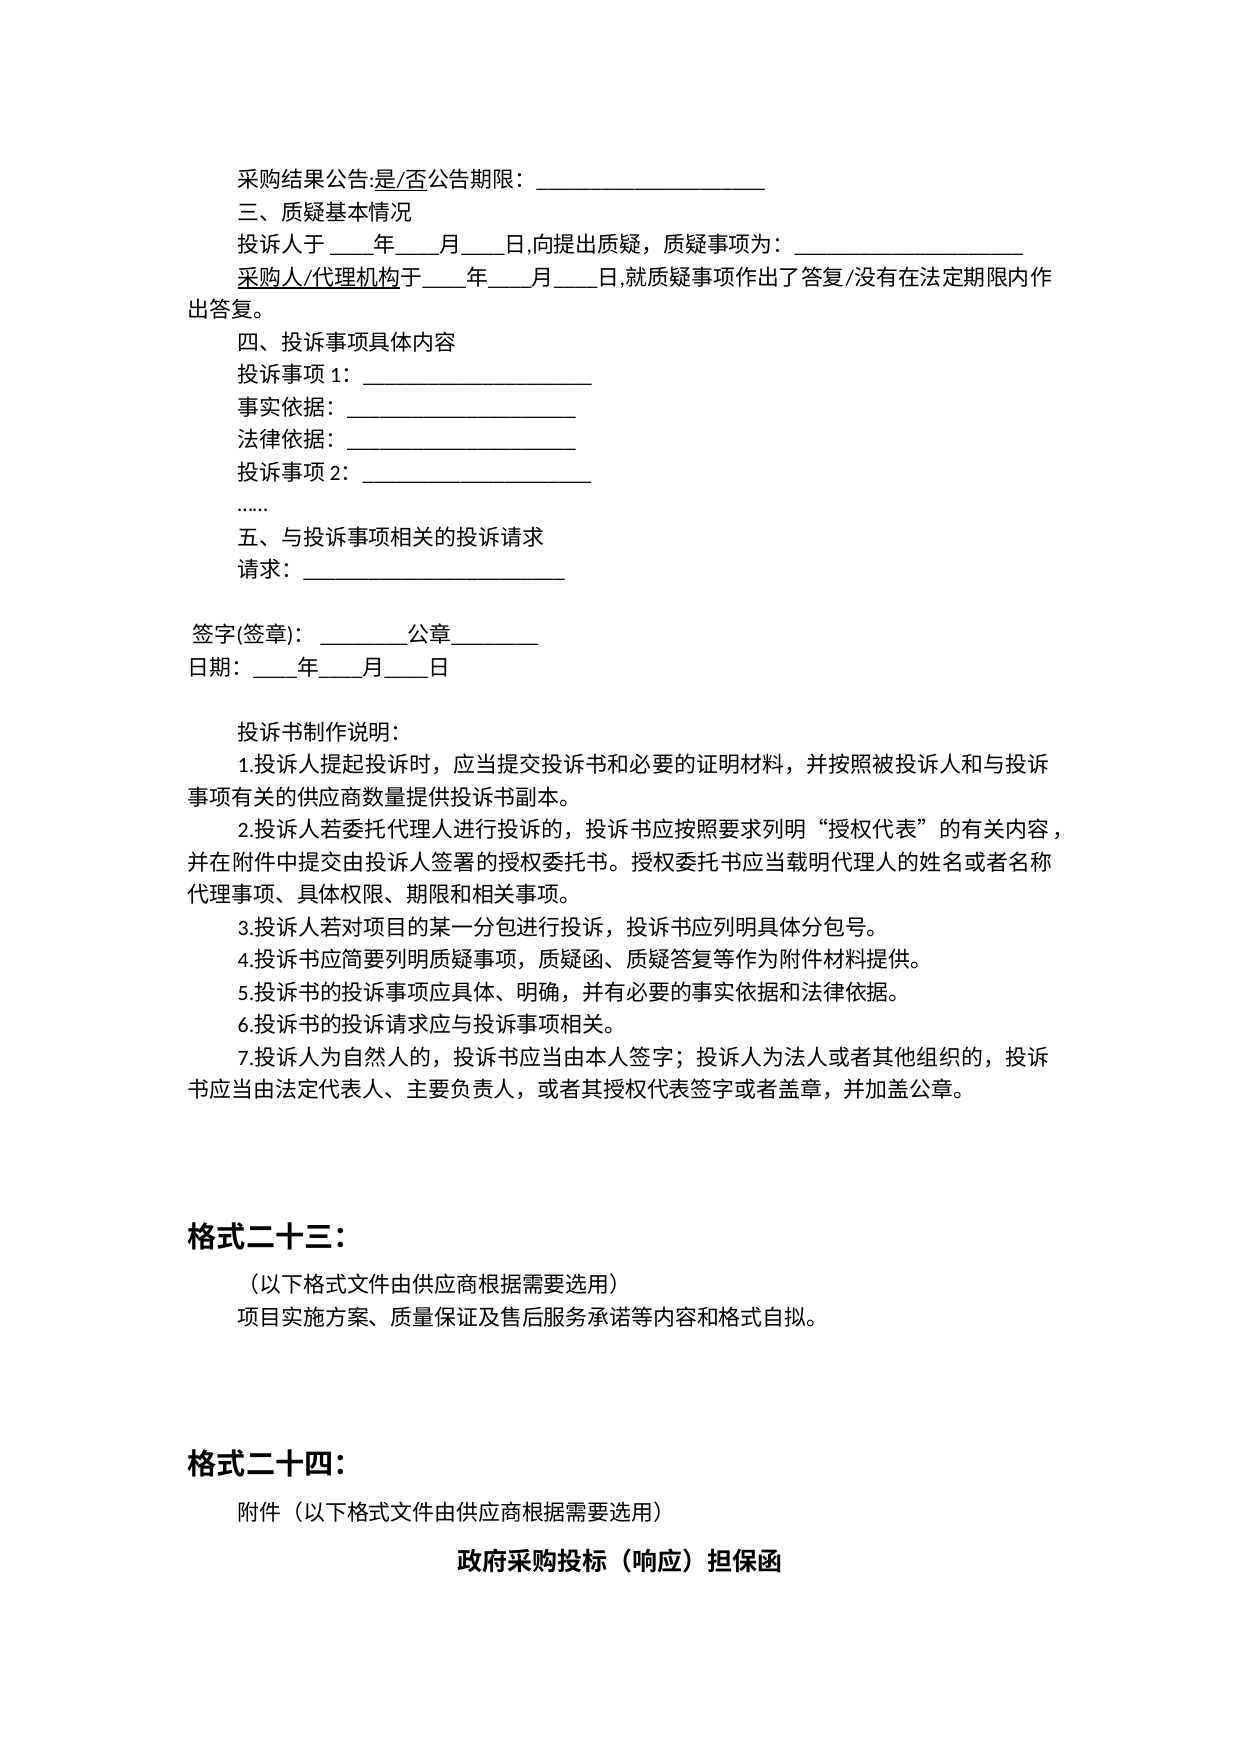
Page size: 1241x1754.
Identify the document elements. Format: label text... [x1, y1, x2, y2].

text 投诉事项 1：_____________________ [187, 357, 1053, 389]
text 6.投诉书的投诉请求应与投诉事项相关。 [187, 1007, 1053, 1039]
text 请求：________________________ [187, 552, 1053, 584]
text 格式二十四： [187, 1429, 1053, 1494]
text 政府采购投标（响应）担保函 [187, 1527, 1053, 1592]
text 事实依据：_____________________ [187, 389, 1053, 422]
text 投诉书制作说明： [187, 714, 1053, 747]
text 四、投诉事项具体内容 [187, 324, 1053, 357]
text 格式二十三： [187, 1202, 1053, 1267]
text 项目实施方案、质量保证及售后服务承诺等内容和格式自拟。 [187, 1299, 1053, 1332]
text 采购结果公告:是/否公告期限：_____________________ [187, 162, 1053, 194]
text 2.投诉人若委托代理人进行投诉的，投诉书应按照要求列明“授权代表”的有关内容，并在附件中提交由投诉人签署的授权委托书。授权委托书应当载明代理人的姓名或者名称、代理事项、具体权限、期限和相关事项。 [187, 812, 1053, 909]
text 采购人/代理机构于____年____月____日,就质疑事项作出了答复/没有在法定期限内作出答复。 [187, 259, 1053, 324]
text 投诉人于 ____年____月____日,向提出质疑，质疑事项为：_____________________ [187, 227, 1053, 259]
text 投诉事项2：_____________________ [187, 454, 1053, 487]
text 5.投诉书的投诉事项应具体、明确，并有必要的事实依据和法律依据。 [187, 974, 1053, 1007]
text 法律依据：_____________________ [187, 422, 1053, 454]
text 三、质疑基本情况 [187, 194, 1053, 227]
text …… [187, 487, 1053, 519]
text 1.投诉人提起投诉时，应当提交投诉书和必要的证明材料，并按照被投诉人和与投诉事项有关的供应商数量提供投诉书副本。 [187, 747, 1053, 812]
text 3.投诉人若对项目的某一分包进行投诉，投诉书应列明具体分包号。 [187, 909, 1053, 942]
text 附件（以下格式文件由供应商根据需要选用） [187, 1494, 1053, 1527]
text 五、与投诉事项相关的投诉请求 [187, 519, 1053, 552]
text 日期：____年____月____日 [187, 649, 1053, 682]
text 4.投诉书应简要列明质疑事项，质疑函、质疑答复等作为附件材料提供。 [187, 942, 1053, 974]
text 7.投诉人为自然人的，投诉书应当由本人签字；投诉人为法人或者其他组织的，投诉书应当由法定代表人、主要负责人，或者其授权代表签字或者盖章，并加盖公章。 [187, 1039, 1053, 1104]
text 签字(签章)： ________公章________ [187, 617, 1053, 649]
text （以下格式文件由供应商根据需要选用） [187, 1267, 1053, 1299]
